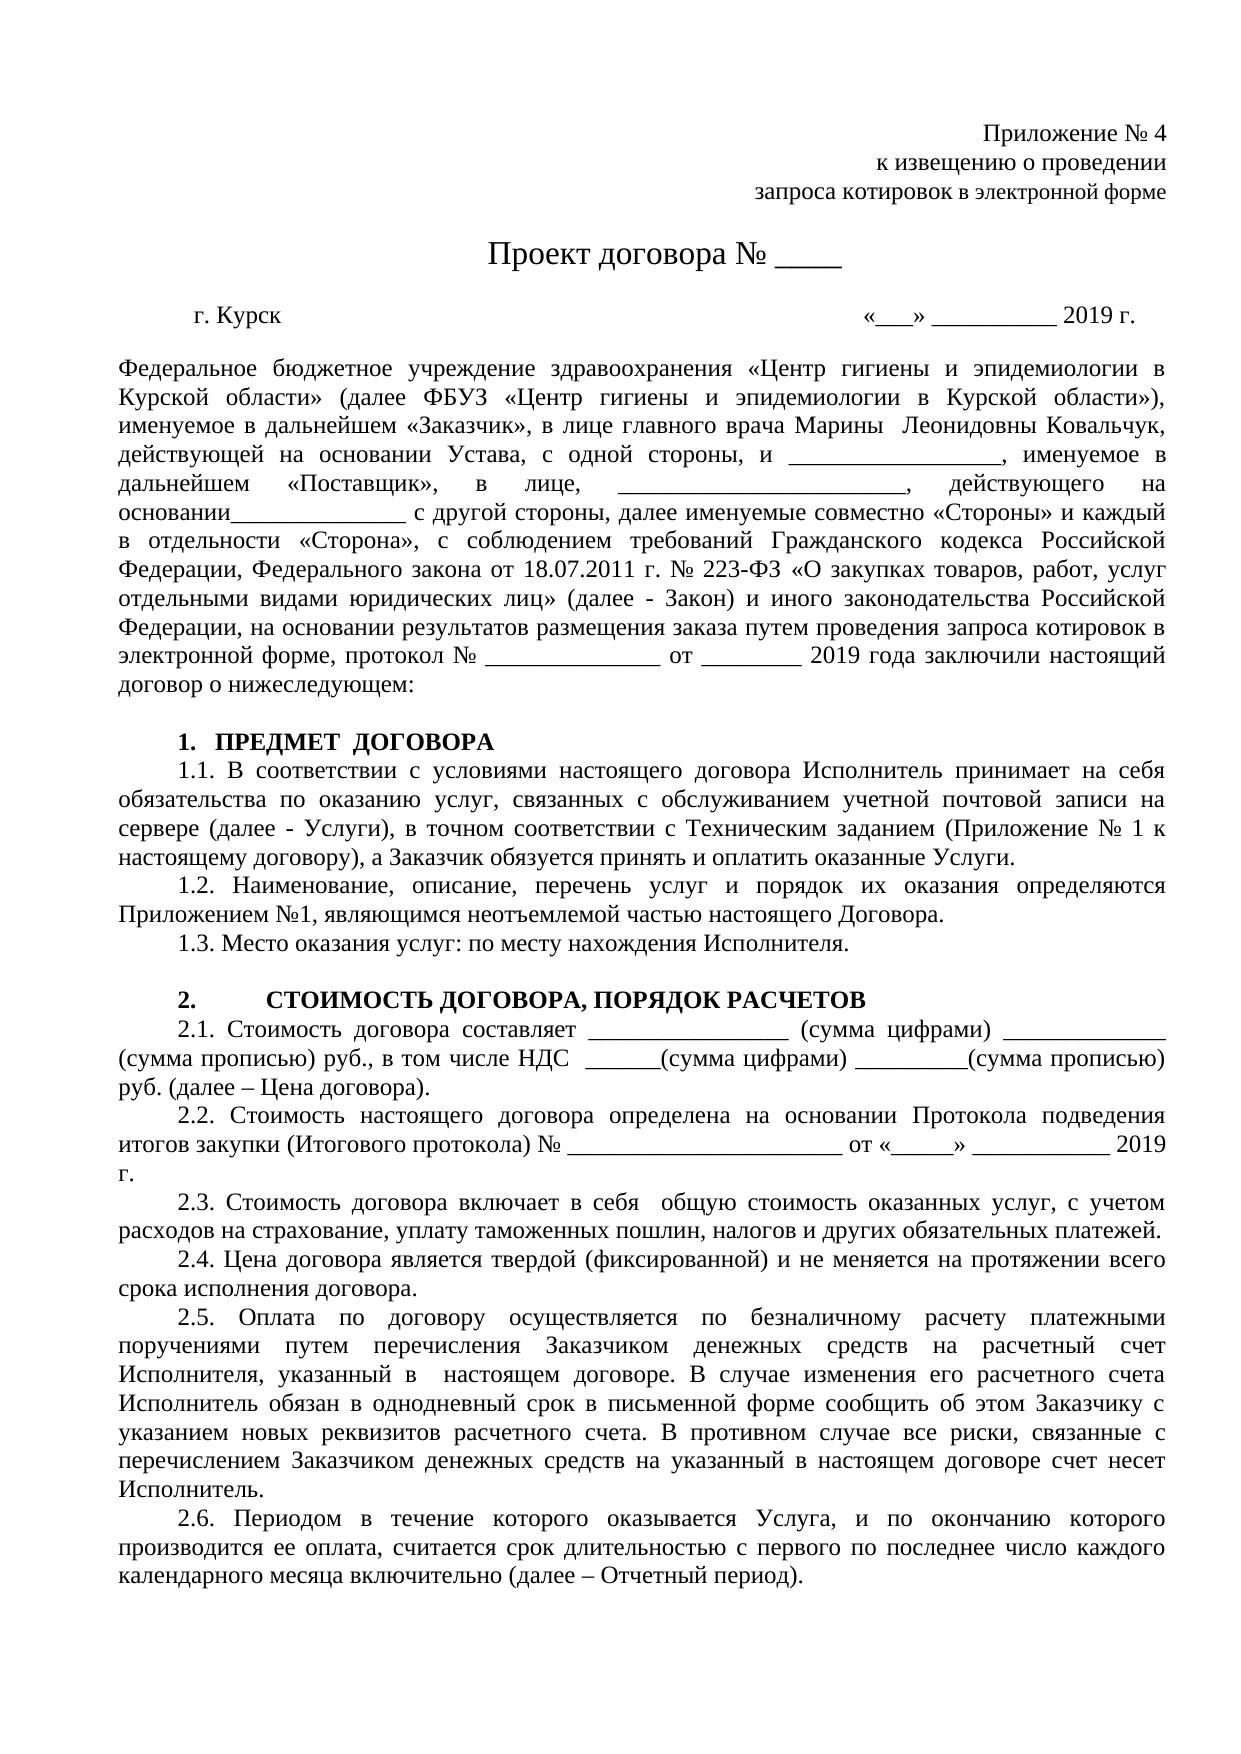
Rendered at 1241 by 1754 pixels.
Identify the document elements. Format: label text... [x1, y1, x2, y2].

text 2.1. Стоимость договора составляет ________________ (сумма цифрами) _____________ (сумма прописью) руб., в том числе НДС ______(сумма цифрами) _________(сумма прописью) руб. (далее – Цена договора). [118, 1014, 1167, 1101]
text Федеральное бюджетное учреждение здравоохранения «Центр гигиены и эпидемиологии в Курской области» (далее ФБУЗ «Центр гигиены и эпидемиологии в Курской области»), именуемое в дальнейшем «Заказчик», в лице главного врача Марины Леонидовны Ковальчук, действующей на основании Устава, с одной стороны, и _________________, именуемое в дальнейшем «Поставщик», в лице, _______________________, действующего на основании______________ с другой стороны, далее именуемые совместно «Стороны» и каждый в отдельности «Сторона», с соблюдением требований Гражданского кодекса Российской Федерации, Федерального закона от 18.07.2011 г. № 223-ФЗ «О закупках товаров, работ, услуг отдельными видами юридических лиц» (далее - Закон) и иного законодательства Российской Федерации, на основании результатов размещения заказа путем проведения запроса котировок в электронной форме, протокол № ______________ от ________ 2019 года заключили настоящий договор о нижеследующем: [118, 353, 1167, 698]
list СТОИМОСТЬ ДОГОВОРА, ПОРЯДОК РАСЧЕТОВ [118, 986, 1167, 1014]
list ПРЕДМЕТ ДОГОВОРА [177, 727, 1167, 756]
text 2.3. Стоимость договора включает в себя общую стоимость оказанных услуг, с учетом расходов на страхование, уплату таможенных пошлин, налогов и других обязательных платежей. [118, 1187, 1167, 1244]
text 2.4. Цена договора является твердой (фиксированной) и не меняется на протяжении всего срока исполнения договора. [118, 1244, 1167, 1302]
text 2.6. Периодом в течение которого оказывается Услуга, и по окончанию которого производится ее оплата, считается срок длительностью с первого по последнее число каждого календарного месяца включительно (далее – Отчетный период). [118, 1503, 1167, 1589]
text г. Курск «___» __________ 2019 г. [162, 300, 1167, 329]
text Проект договора № ____ [162, 233, 1167, 272]
text 1.1. В соответствии с условиями настоящего договора Исполнитель принимает на себя обязательства по оказанию услуг, связанных с обслуживанием учетной почтовой записи на сервере (далее - Услуги), в точном соответствии с Техническим заданием (Приложение № 1 к настоящему договору), а Заказчик обязуется принять и оплатить оказанные Услуги. [118, 756, 1167, 871]
text 1.3. Место оказания услуг: по месту нахождения Исполнителя. [118, 928, 1167, 957]
text к извещению о проведении [162, 147, 1167, 176]
text Приложение № 4 [162, 118, 1167, 147]
text 2.2. Стоимость настоящего договора определена на основании Протокола подведения итогов закупки (Итогового протокола) № ______________________ от «_____» ___________ 2019 г. [118, 1101, 1167, 1187]
text 2.5. Оплата по договору осуществляется по безналичному расчету платежными поручениями путем перечисления Заказчиком денежных средств на расчетный счет Исполнителя, указанный в настоящем договоре. В случае изменения его расчетного счета Исполнитель обязан в однодневный срок в письменной форме сообщить об этом Заказчику с указанием новых реквизитов расчетного счета. В противном случае все риски, связанные с перечислением Заказчиком денежных средств на указанный в настоящем договоре счет несет Исполнитель. [118, 1302, 1167, 1503]
text 1.2. Наименование, описание, перечень услуг и порядок их оказания определяются Приложением №1, являющимся неотъемлемой частью настоящего Договора. [118, 871, 1167, 928]
text запроса котировок в электронной форме [162, 176, 1167, 204]
